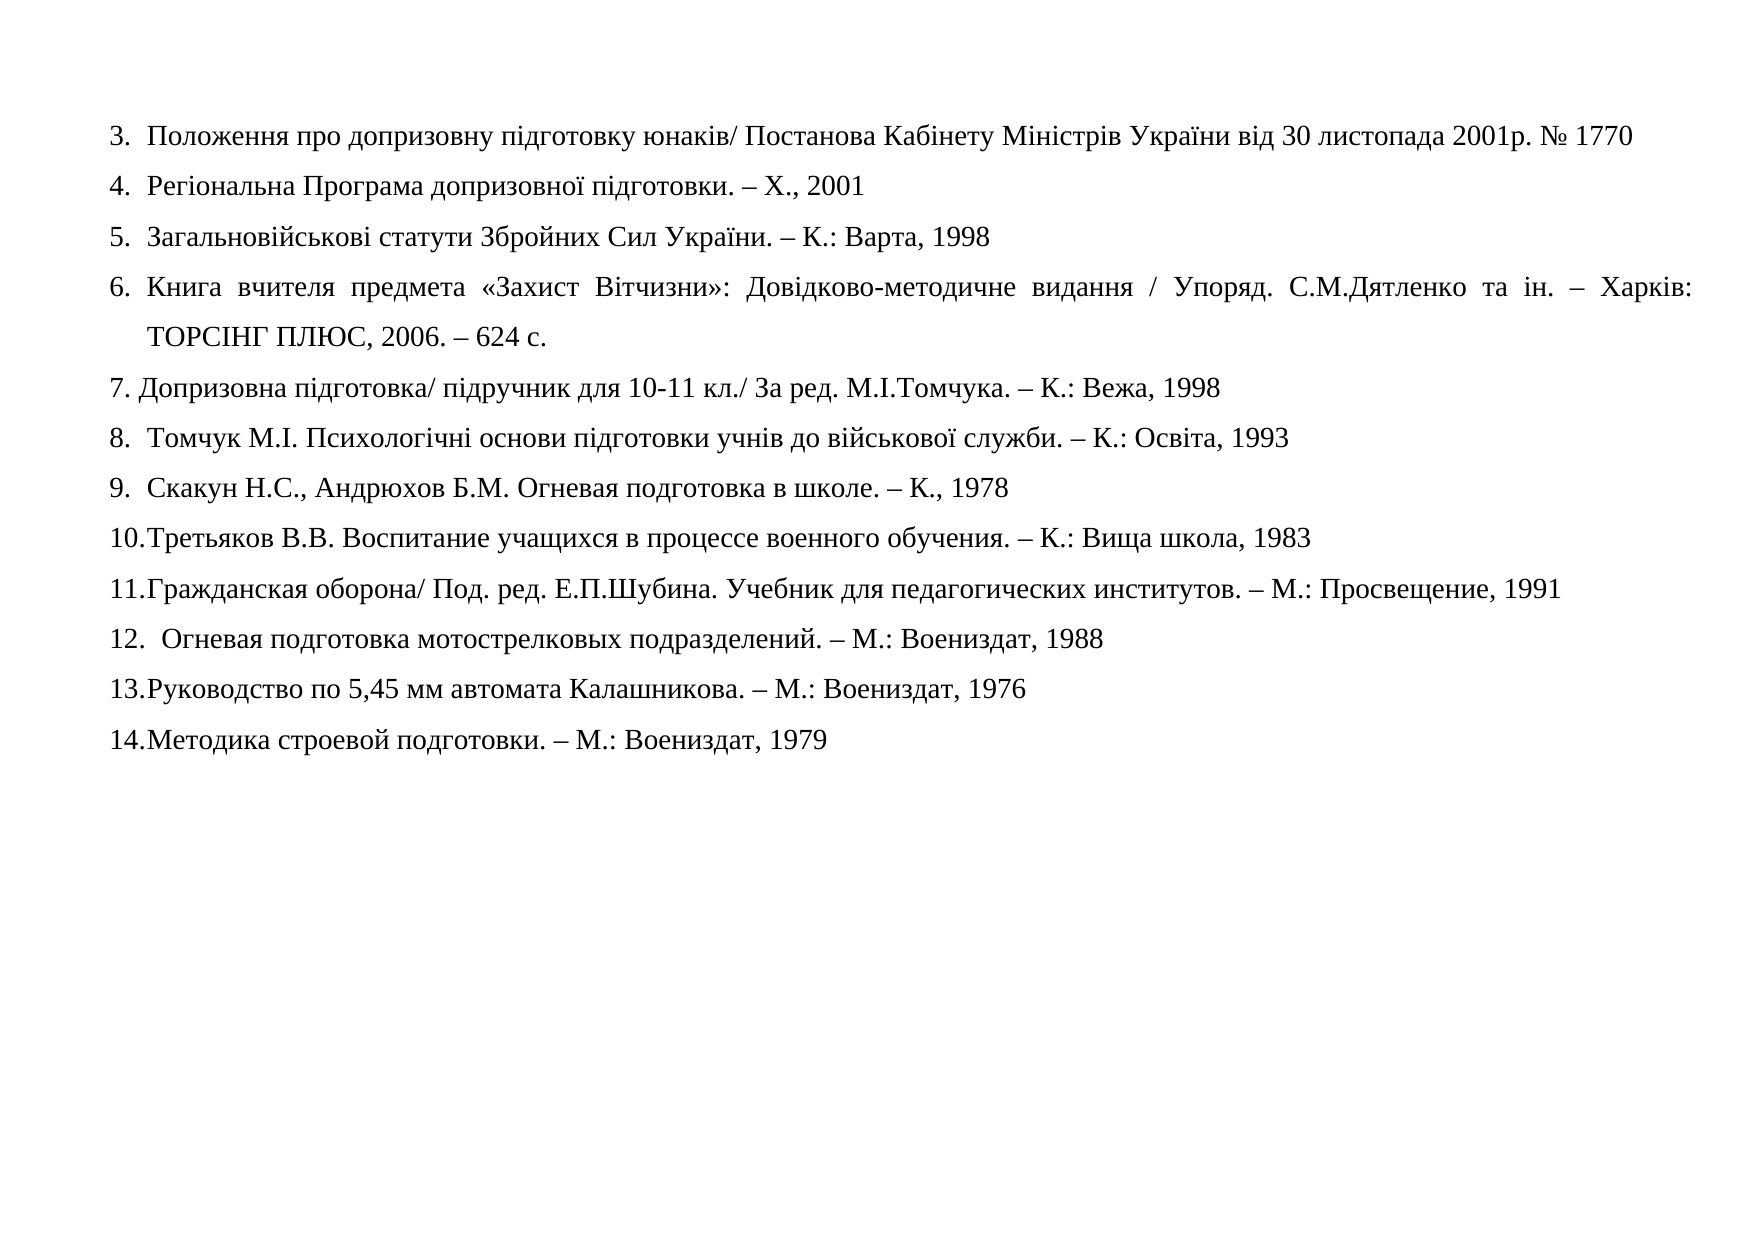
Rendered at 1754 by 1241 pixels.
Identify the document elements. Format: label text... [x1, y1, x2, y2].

text 3. Положення про допризовну підготовку юнаків/ Постанова Кабінету Міністрів України від 30 листопада 2001р. № 1770 [109, 118, 1695, 152]
text 10. Третьяков В.В. Воспитание учащихся в процессе военного обучения. – К.: Вища школа, 1983 [109, 521, 1695, 554]
text 14. Методика строевой подготовки. – М.: Воениздат, 1979 [109, 722, 1695, 755]
text 4. Регіональна Програма допризовної підготовки. – Х., 2001 [109, 168, 1695, 202]
text 5. Загальновійськові статути Збройних Сил України. – К.: Варта, 1998 [109, 219, 1695, 252]
text 12. Огневая подготовка мотострелковых подразделений. – М.: Воениздат, 1988 [109, 621, 1695, 655]
text 6. Книга вчителя предмета «Захист Вітчизни»: Довідково-методичне видання / Упоряд. С.М.Дятленко та ін. – Харків: ТОРСІНГ ПЛЮС, 2006. – 624 с. [109, 269, 1695, 353]
text 11. Гражданская оборона/ Под. ред. Е.П.Шубина. Учебник для педагогических институтов. – М.: Просвещение, 1991 [109, 571, 1695, 604]
text 8. Томчук М.І. Психологічні основи підготовки учнів до військової служби. – К.: Освіта, 1993 [109, 420, 1695, 453]
text 13. Руководство по автомата Калашникова. – М.: Воениздат, 1976 [109, 672, 1695, 705]
text 9. Скакун Н.С., Андрюхов Б.М. Огневая подготовка в школе. – К., 1978 [109, 470, 1695, 504]
text 7. Допризовна підготовка/ підручник для 10-11 кл./ За ред. М.І.Томчука. – К.: Вежа, 1998 [109, 370, 1695, 403]
